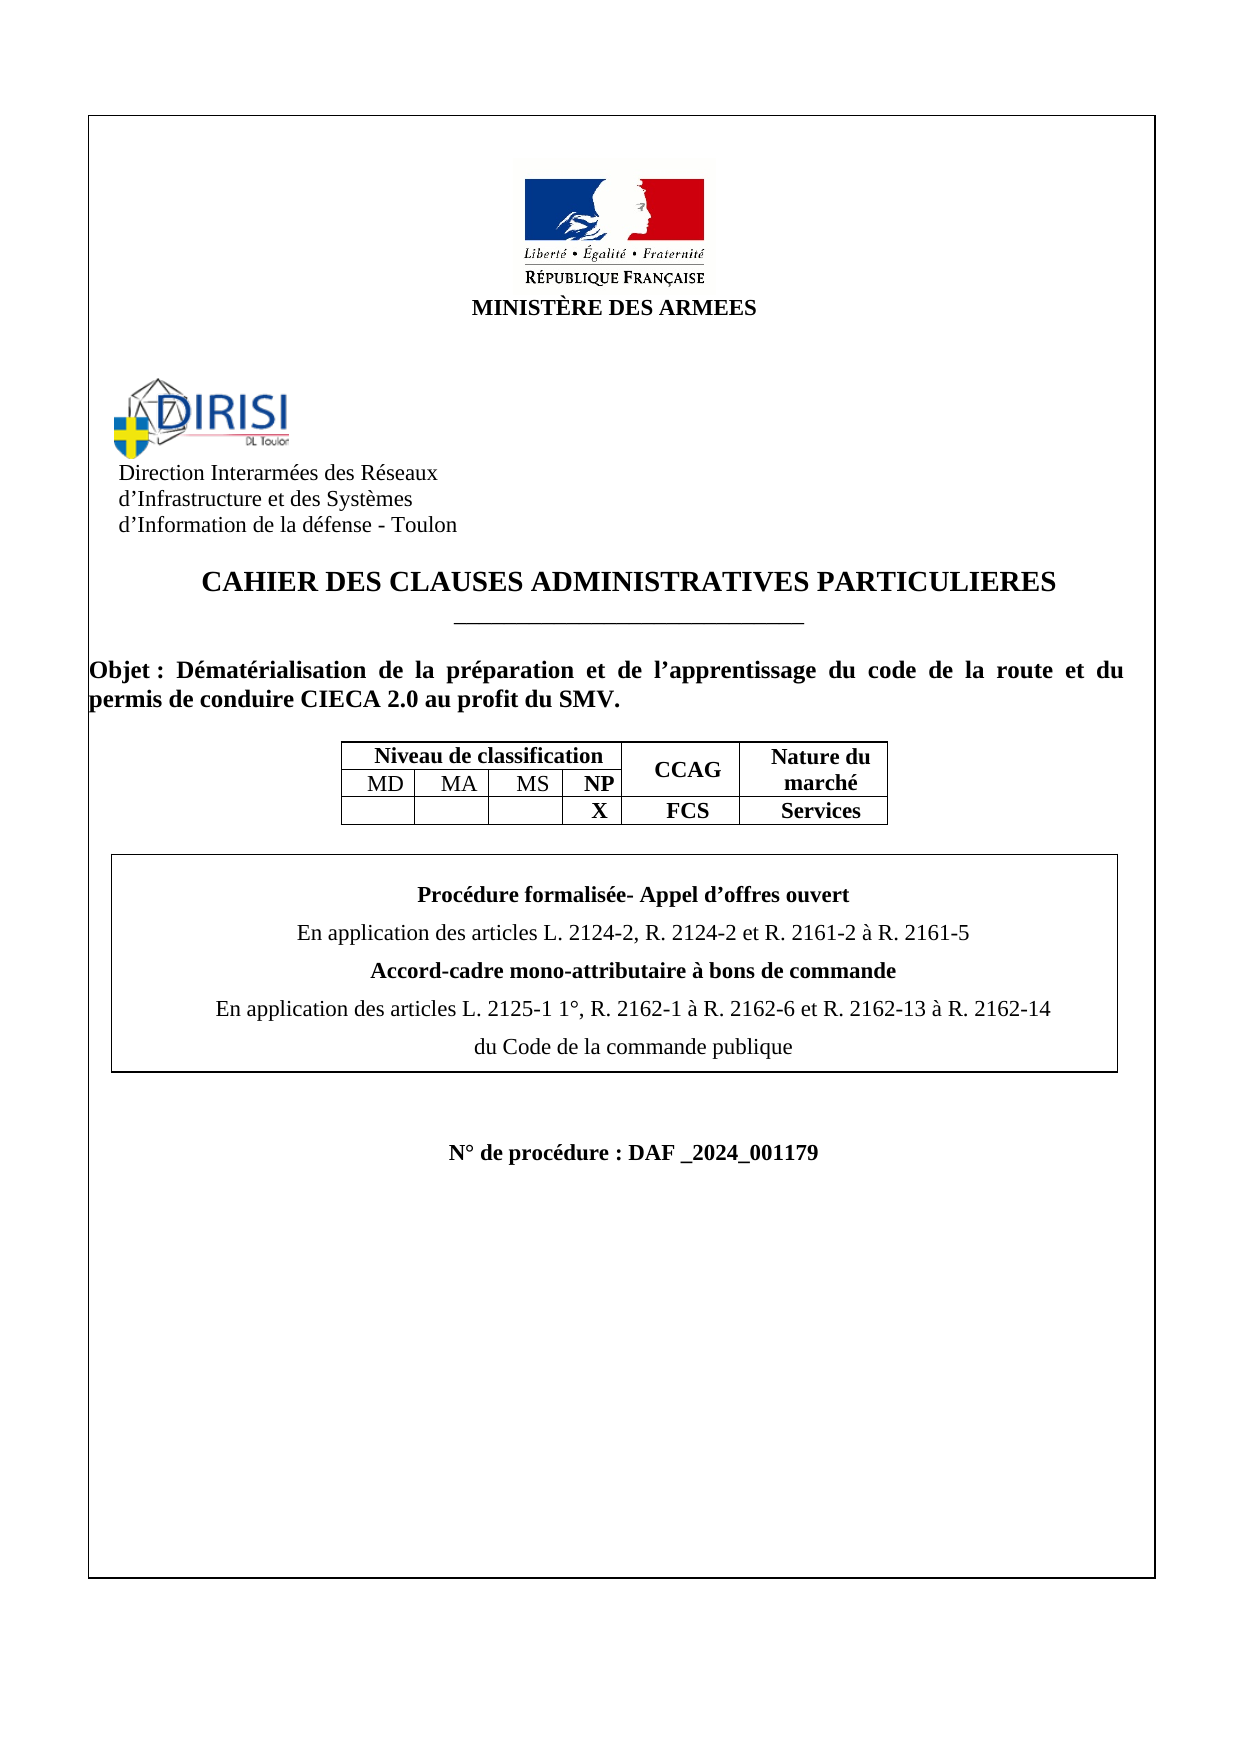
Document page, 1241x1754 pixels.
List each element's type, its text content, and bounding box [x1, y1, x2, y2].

text Direction Interarmées des Réseaux [118, 459, 1154, 485]
table_cell MD [342, 770, 414, 796]
text ____________________________ [103, 598, 1154, 626]
text d’Infrastructure et des Systèmes [118, 485, 1154, 511]
table_cell [342, 797, 414, 824]
table_header CCAG [622, 743, 739, 796]
text N° de procédure : DAF _2024_001179 [112, 1139, 1154, 1166]
table_cell X [563, 797, 621, 824]
table_cell Services [740, 797, 887, 824]
text d’Information de la défense - Toulon [118, 511, 1154, 538]
table_cell [415, 797, 488, 824]
table_cell FCS [622, 797, 739, 824]
table_cell MA [415, 770, 488, 796]
table_cell MS [489, 770, 562, 796]
table_header Procédure formalisée- Appel d’offres ouvert En application des articles L. 2124-2, R. 2124-2 et R. 2161-2 à R. 2161-5 Accord-cadre mono-attributaire à bons de commande En application des articles L. 2125-1 1°, R. 2162-1 à R. 2162-6 et R. 2162-13 à R. 2162-14 du Code de la commande publique [112, 855, 1117, 1071]
text CAHIER DES CLAUSES ADMINISTRATIVES PARTICULIERES [103, 564, 1154, 598]
text MINISTÈRE DES ARMEES [89, 294, 1140, 321]
table_cell NP [563, 770, 621, 796]
table_header Nature du marché [740, 743, 887, 796]
table_cell [489, 797, 562, 824]
table_header Niveau de classification [342, 743, 621, 769]
picture [512, 158, 716, 295]
text Objet : Dématérialisation de la préparation et de l’apprentissage du code de la route et du permis de conduire CIECA 2.0 au profit du SMV. [89, 655, 1125, 713]
